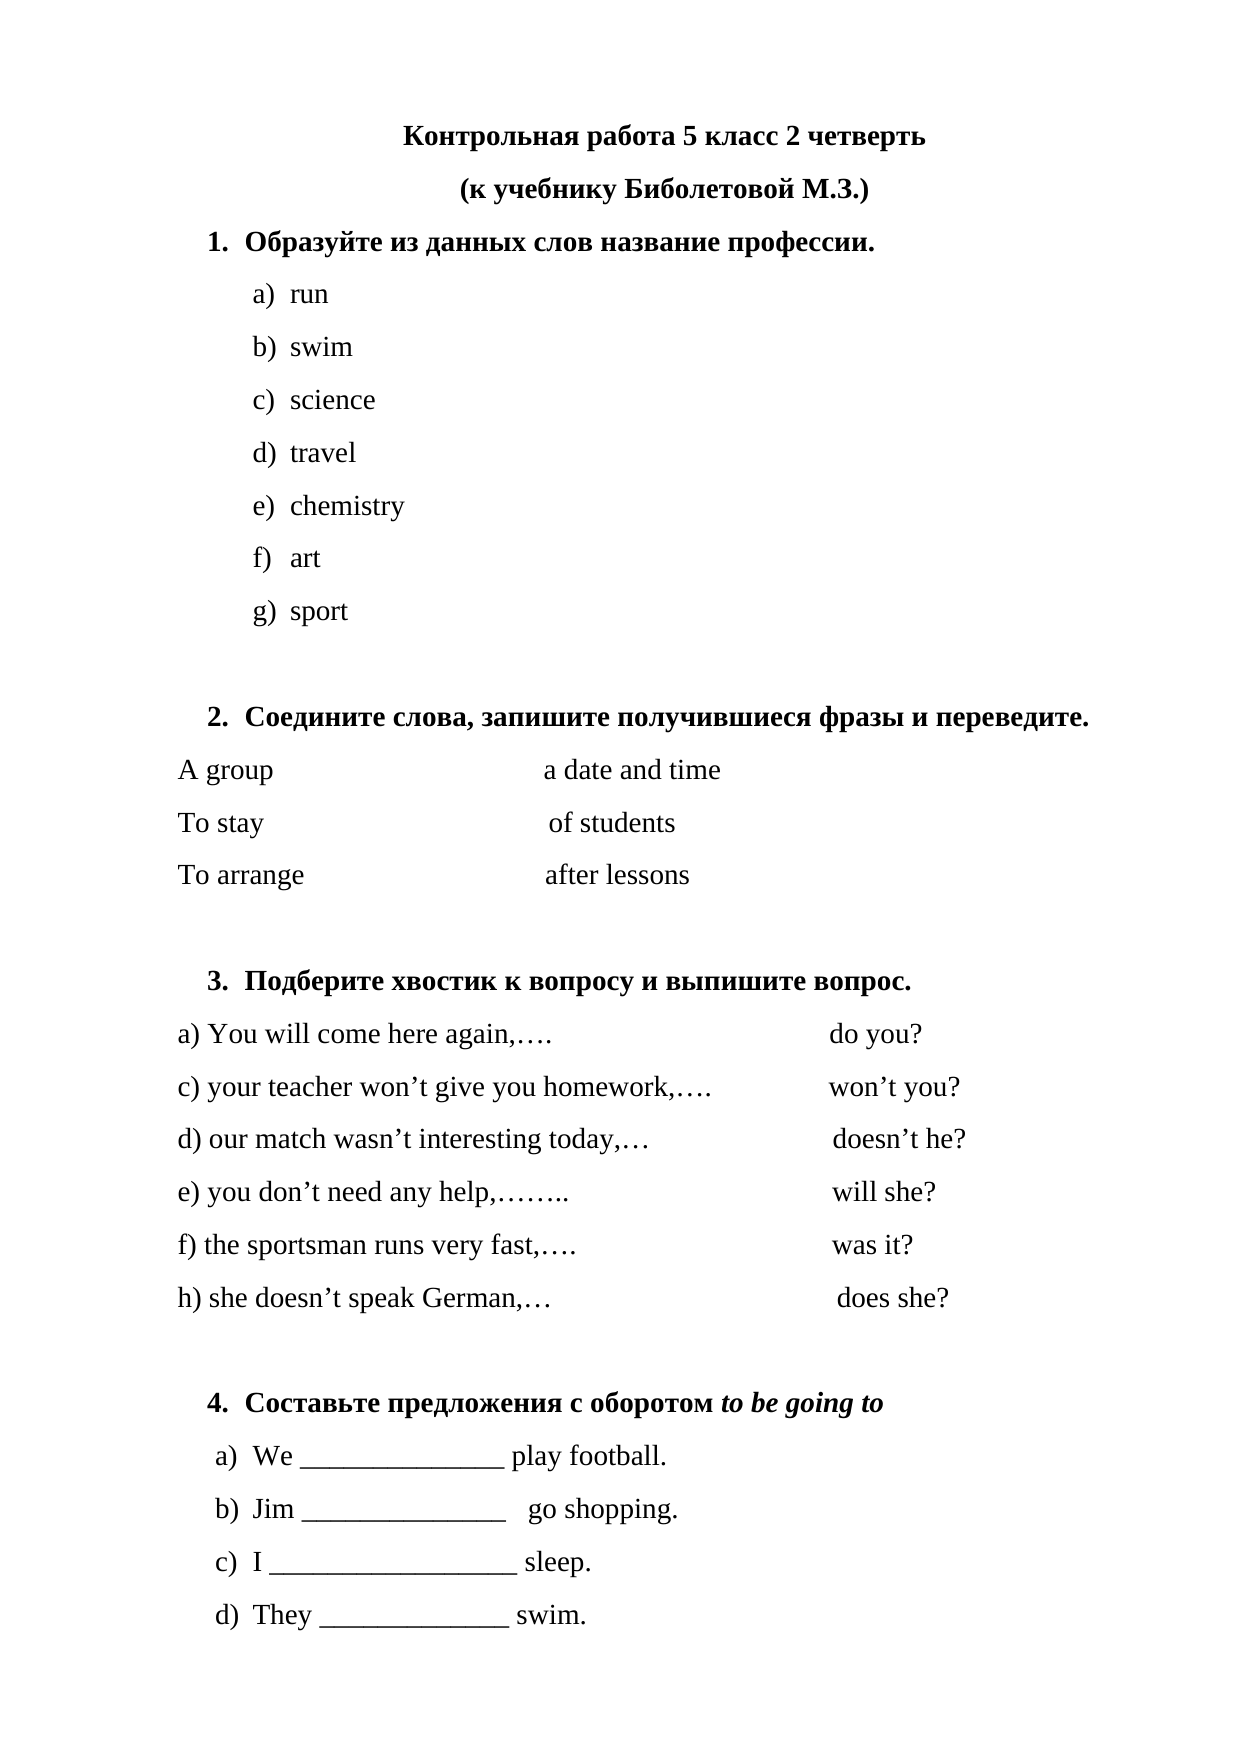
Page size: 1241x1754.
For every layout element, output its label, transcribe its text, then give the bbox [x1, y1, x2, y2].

text Контрольная работа 5 класс 2 четверть [177, 118, 1152, 152]
text h) she doesn’t speak German,… does she? [177, 1280, 1152, 1313]
list art [252, 541, 1152, 574]
text To stay of students [177, 805, 1152, 838]
list science [252, 382, 1152, 416]
list Соедините слова, запишите получившиеся фразы и переведите. [207, 699, 1152, 733]
list chemistry [252, 488, 1152, 521]
list Jim ______________ go shopping. [215, 1491, 1152, 1525]
text To arrange after lessons [177, 857, 1152, 891]
list travel [252, 435, 1152, 468]
text (к учебнику Биболетовой М.З.) [177, 171, 1152, 204]
text d) our match wasn’t interesting today,… doesn’t he? [177, 1122, 1152, 1155]
text e) you don’t need any help,…….. will she? [177, 1174, 1152, 1208]
list They _____________ swim. [215, 1597, 1152, 1630]
list Образуйте из данных слов название профессии. [207, 224, 1152, 257]
text A group a date and time [177, 752, 1152, 785]
list Подберите хвостик к вопросу и выпишите вопрос. [207, 963, 1152, 997]
text c) your teacher won’t give you homework,…. won’t you? [177, 1069, 1152, 1102]
text f) the sportsman runs very fast,…. was it? [177, 1227, 1152, 1261]
list Составьте предложения с оборотом to be going to [207, 1386, 1152, 1419]
list sport [252, 593, 1152, 627]
list I _________________ sleep. [215, 1544, 1152, 1578]
list swim [252, 329, 1152, 363]
text a) You will come here again,…. do you? [177, 1016, 1152, 1049]
list We ______________ play football. [215, 1438, 1152, 1472]
list run [252, 277, 1152, 310]
